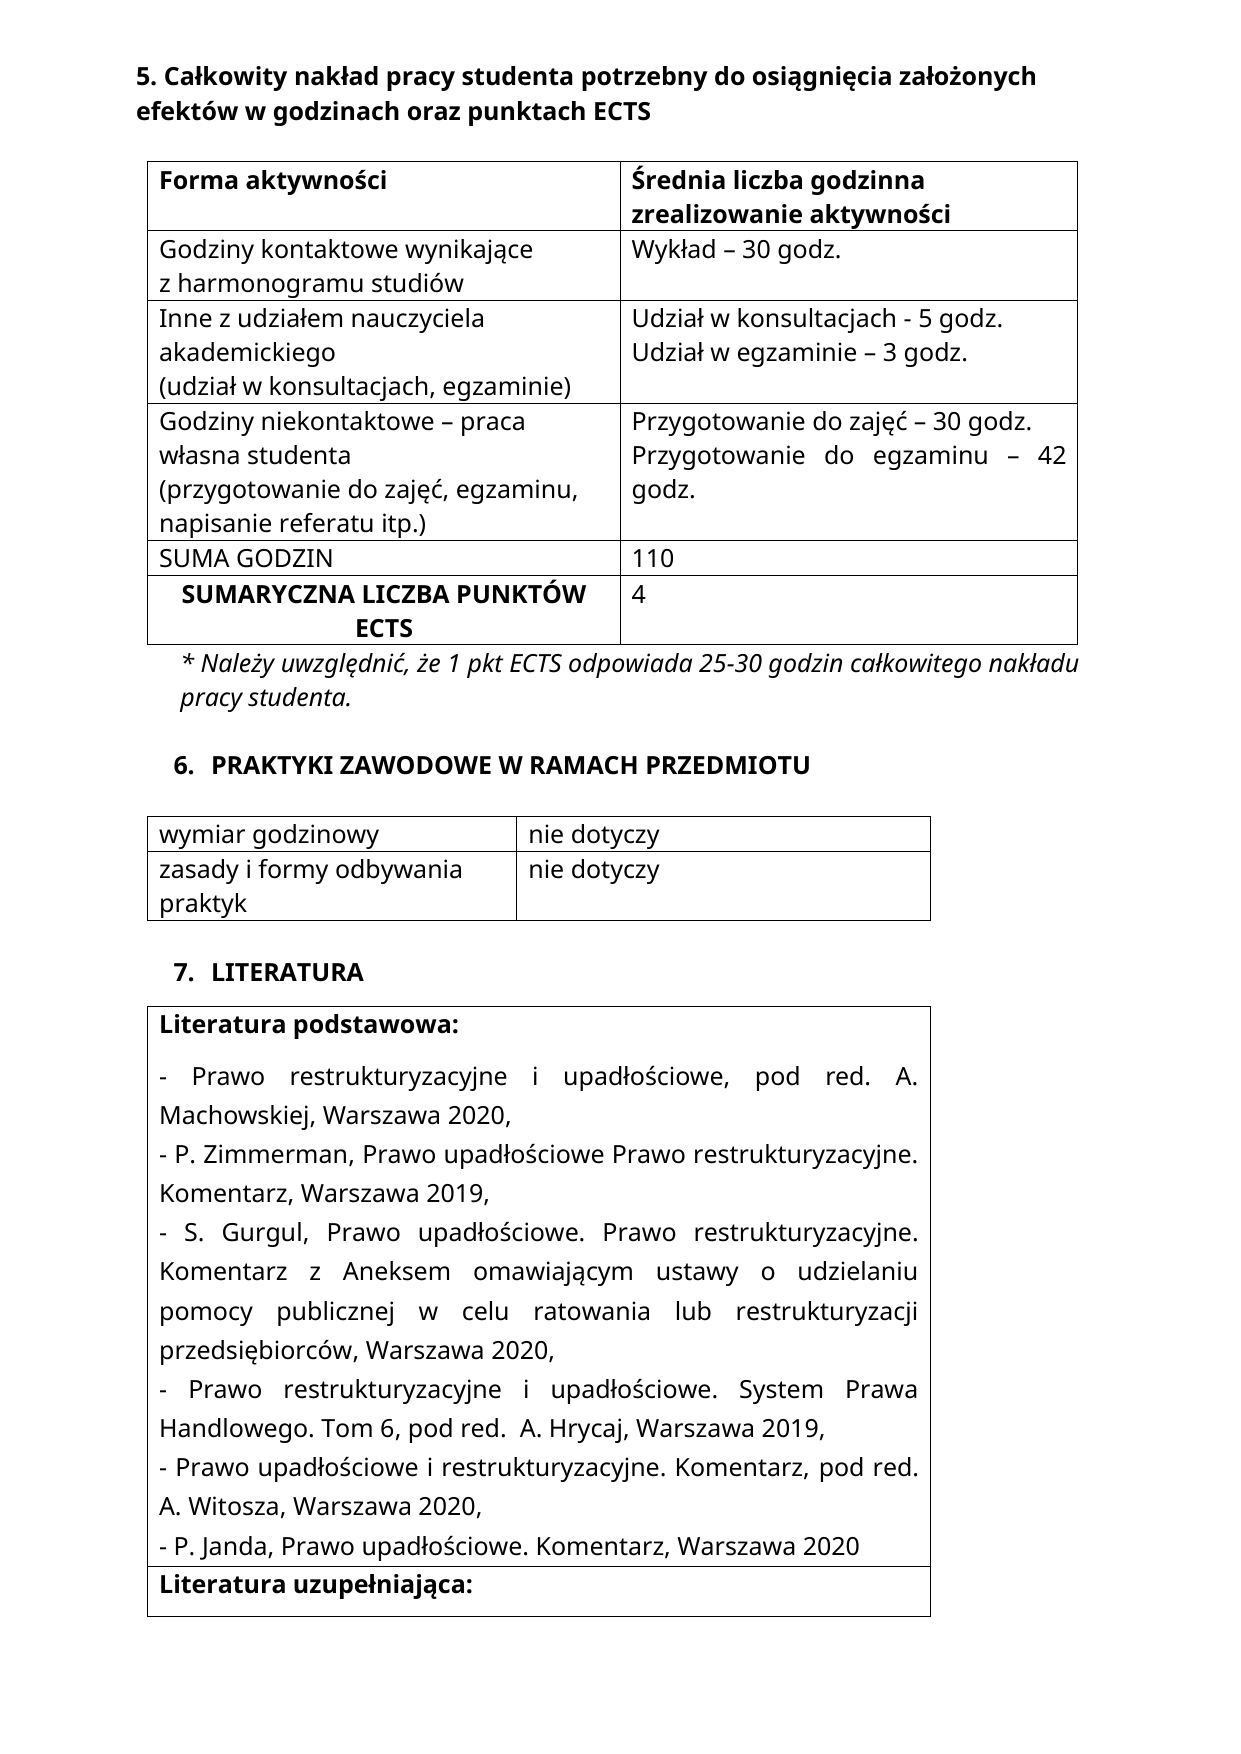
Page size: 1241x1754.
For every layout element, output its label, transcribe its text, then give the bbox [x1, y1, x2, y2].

table_header Średnia liczba godzinna zrealizowanie aktywności [621, 162, 1077, 230]
table_cell Udział w konsultacjach - 5 godz. Udział w egzaminie – 3 godz. [621, 301, 1077, 403]
table_header wymiar godzinowy [148, 817, 516, 851]
table_header nie dotyczy [517, 817, 930, 851]
table_cell Godziny kontaktowe wynikające z harmonogramu studiów [148, 231, 620, 299]
table_cell zasady i formy odbywania praktyk [148, 852, 516, 920]
text 5. Całkowity nakład pracy studenta potrzebny do osiągnięcia założonych efektów w godzinach oraz punktach ECTS [136, 59, 1104, 127]
table_cell 110 [621, 541, 1077, 575]
table_cell 4 [621, 576, 1077, 644]
table_header Literatura podstawowa: - Prawo restrukturyzacyjne i upadłościowe, pod red. A. Machowskiej, Warszawa 2020, - P. Zimmerman, Prawo upadłościowe Prawo restrukturyzacyjne. Komentarz, Warszawa 2019, - S. Gurgul, Prawo upadłościowe. Prawo restrukturyzacyjne. Komentarz z Aneksem omawiającym ustawy o udzielaniu pomocy publicznej w celu ratowania lub restrukturyzacji przedsiębiorców, Warszawa 2020, - Prawo restrukturyzacyjne i upadłościowe. System Prawa Handlowego. Tom 6, pod red. A. Hrycaj, Warszawa 2019, - Prawo upadłościowe i restrukturyzacyjne. Komentarz, pod red. A. Witosza, Warszawa 2020, - P. Janda, Prawo upadłościowe. Komentarz, Warszawa 2020 [148, 1007, 930, 1566]
table_cell SUMA GODZIN [148, 541, 620, 575]
text * Należy uwzględnić, że 1 pkt ECTS odpowiada 25-30 godzin całkowitego nakładu pracy studenta. [180, 645, 1104, 713]
table_header Forma aktywności [148, 162, 620, 230]
list PRAKTYKI ZAWODOWE W RAMACH PRZEDMIOTU [173, 748, 1104, 782]
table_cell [148, 1567, 930, 1616]
table_cell Inne z udziałem nauczyciela akademickiego (udział w konsultacjach, egzaminie) [148, 301, 620, 403]
table_cell Przygotowanie do zajęć – 30 godz. Przygotowanie do egzaminu – 42 godz. [621, 404, 1077, 540]
list LITERATURA [173, 955, 1104, 989]
table_cell Godziny niekontaktowe – praca własna studenta (przygotowanie do zajęć, egzaminu, napisanie referatu itp.) [148, 404, 620, 540]
table_cell nie dotyczy [517, 852, 930, 920]
table_cell Wykład – 30 godz. [621, 231, 1077, 299]
table_cell SUMARYCZNA LICZBA PUNKTÓW ECTS [148, 576, 620, 644]
